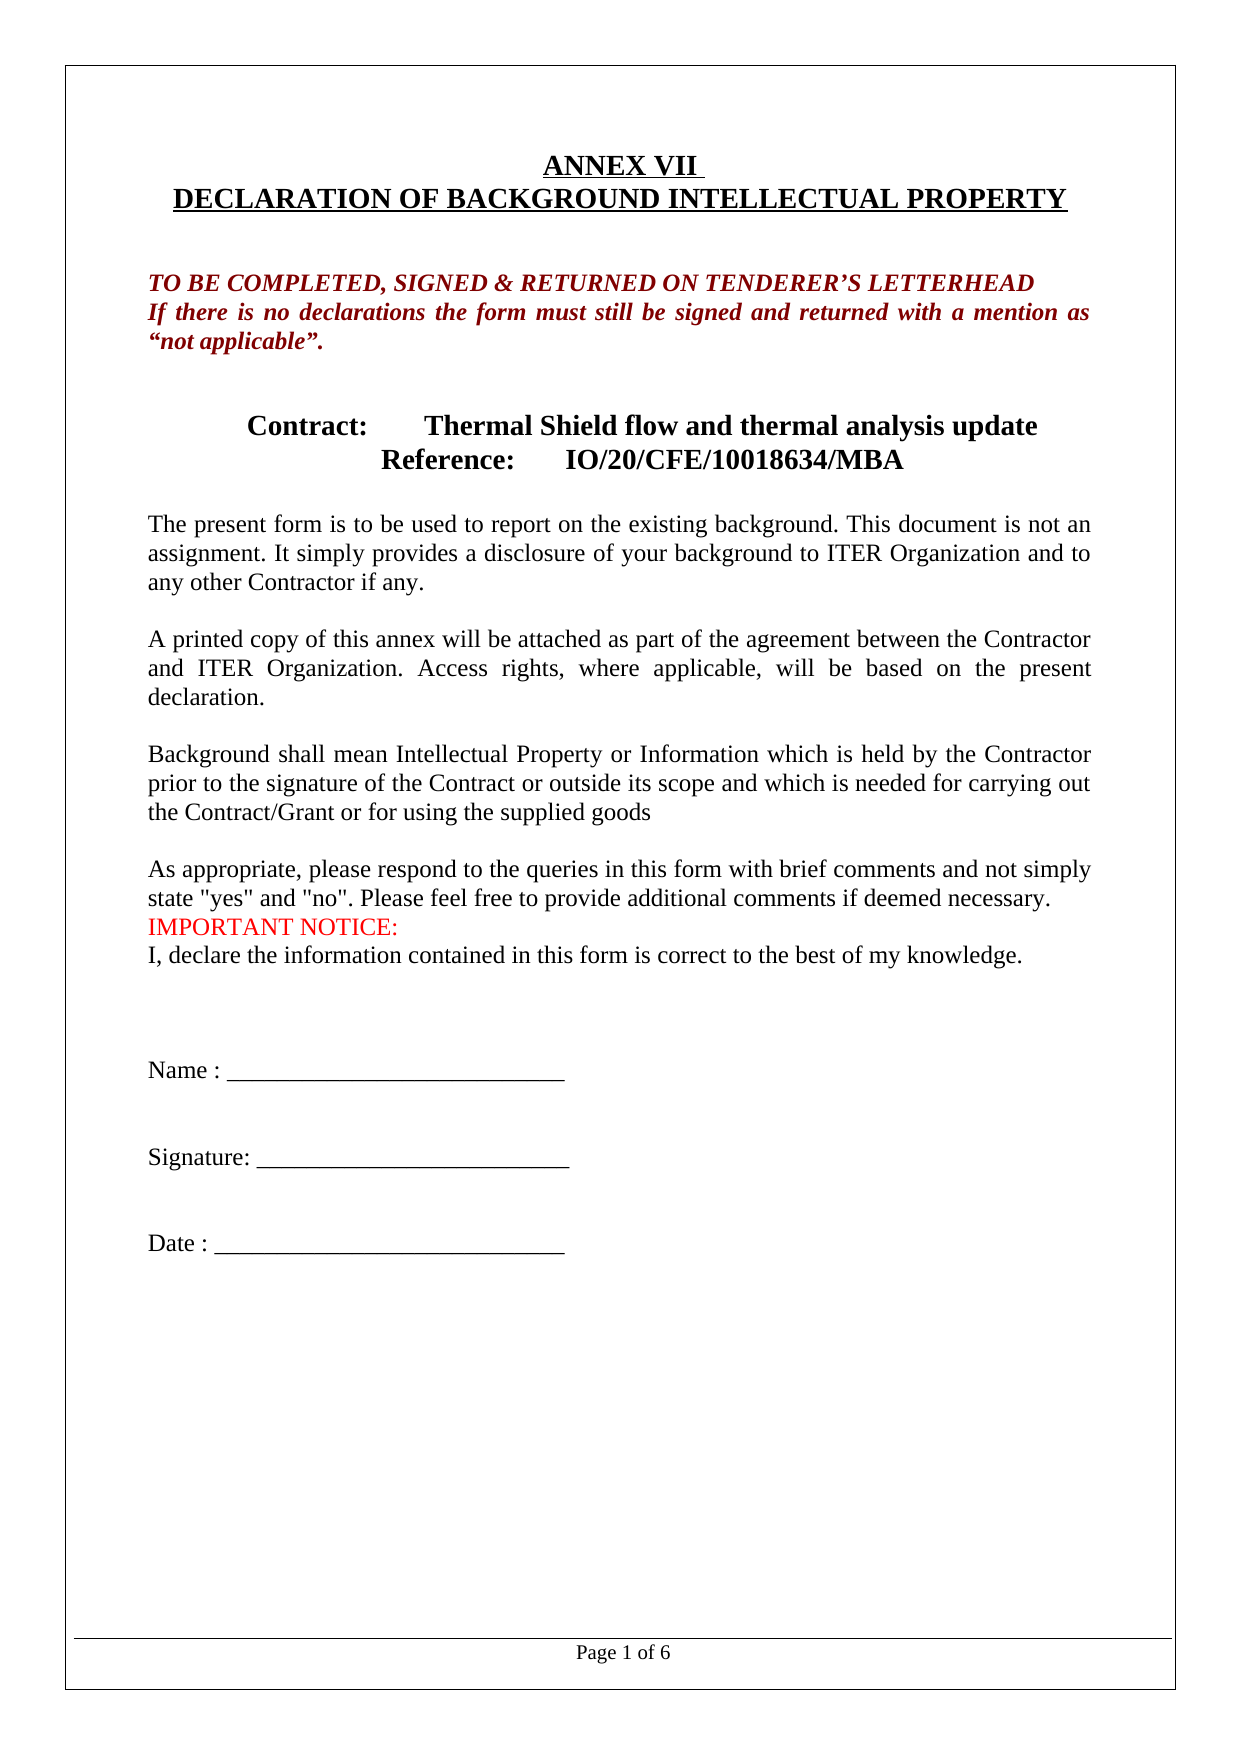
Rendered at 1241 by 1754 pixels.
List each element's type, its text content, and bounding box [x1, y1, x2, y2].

text I, declare the information contained in this form is correct to the best of my knowledge. [148, 940, 1092, 969]
list If there is no declarations the form must still be signed and returned with a mention as “not applicable”. [148, 297, 1092, 355]
text Date : ____________________________ [148, 1228, 1092, 1257]
text TO BE COMPLETED, SIGNED & RETURNED ON TENDERER’S LETTERHEAD [148, 268, 1092, 297]
text ANNEX VII [148, 148, 1092, 181]
text Contract: Thermal Shield flow and thermal analysis update [148, 408, 1137, 442]
text Background shall mean Intellectual Property or Information which is held by the Contractor prior to the signature of the Contract or outside its scope and which is needed for carrying out the Contract/Grant or for using the supplied goods [148, 739, 1092, 825]
text As appropriate, please respond to the queries in this form with brief comments and not simply state "yes" and "no". Please feel free to provide additional comments if deemed necessary. [148, 854, 1092, 912]
text Signature: _________________________ [148, 1142, 1092, 1170]
text A printed copy of this annex will be attached as part of the agreement between the Contractor and ITER Organization. Access rights, where applicable, will be based on the present declaration. [148, 624, 1092, 710]
text DECLARATION OF BACKGROUND INTELLECTUAL PROPERTY [148, 181, 1092, 215]
text The present form is to be used to report on the existing background. This document is not an assignment. It simply provides a disclosure of your background to ITER Organization and to any other Contractor if any. [148, 509, 1092, 595]
text Reference: IO/20/CFE/10018634/MBA [148, 442, 1137, 476]
text Name : ___________________________ [148, 1055, 1092, 1084]
text IMPORTANT NOTICE: [148, 912, 1092, 940]
